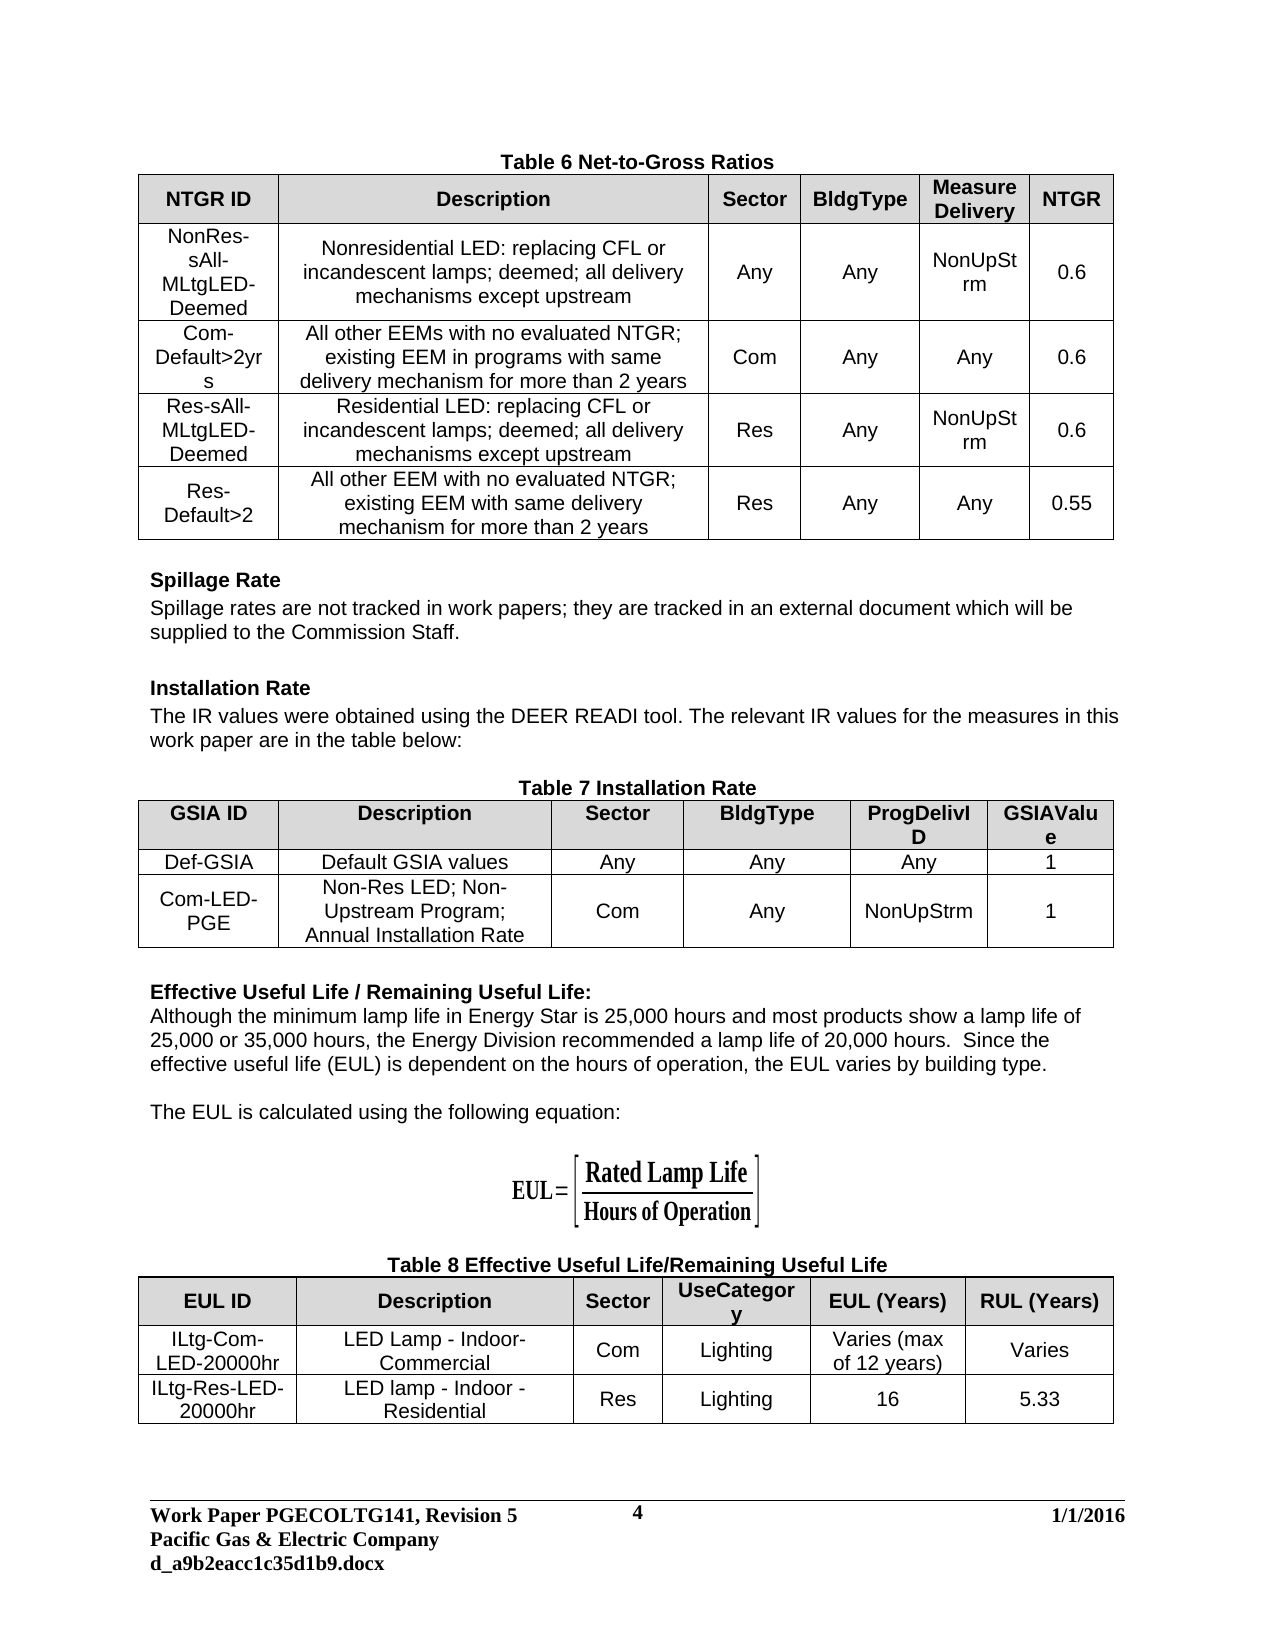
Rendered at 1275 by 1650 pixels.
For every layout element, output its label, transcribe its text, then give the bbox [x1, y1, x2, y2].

table_cell 1 [988, 875, 1113, 947]
table_cell 0.6 [1030, 224, 1113, 320]
text Table 8 Effective Useful Life/Remaining Useful Life [150, 1252, 1125, 1276]
table_cell Any [801, 394, 919, 466]
table_cell Any [920, 467, 1029, 538]
table_cell Res [709, 467, 800, 538]
table_cell Varies [966, 1326, 1113, 1374]
table_cell Lighting [663, 1375, 810, 1423]
table_header UseCategory [663, 1278, 810, 1325]
text Spillage rates are not tracked in work papers; they are tracked in an external document which will be supplied to the Commission Staff. [150, 596, 1125, 644]
table_cell Any [801, 224, 919, 320]
table_header BldgType [684, 801, 850, 849]
table_cell Lighting [663, 1326, 810, 1374]
table_cell 16 [811, 1375, 965, 1423]
table_cell 1 [988, 850, 1113, 874]
table_cell Any [920, 321, 1029, 393]
table_cell 0.55 [1030, 467, 1113, 538]
table_cell Com-Default>2yrs [139, 321, 278, 393]
table_cell ILtg-Com-LED-20000hr [139, 1326, 296, 1374]
table_header ProgDelivID [851, 801, 987, 849]
table_cell All other EEM with no evaluated NTGR; existing EEM with same delivery mechanism for more than 2 years [279, 467, 708, 538]
table_header GSIA ID [139, 801, 278, 849]
table_cell Any [552, 850, 683, 874]
table_cell LED Lamp - Indoor- Commercial [297, 1326, 573, 1374]
table_cell Com [574, 1326, 662, 1374]
table_cell NonUpStrm [851, 875, 987, 947]
table_cell Com-LED-PGE [139, 875, 278, 947]
table_cell Res-sAll-MLtgLED-Deemed [139, 394, 278, 466]
table_cell Varies (max of 12 years) [811, 1326, 965, 1374]
table_cell Any [684, 875, 850, 947]
table_cell 5.33 [966, 1375, 1113, 1423]
table_header NTGR [1030, 175, 1113, 223]
table_header EUL (Years) [811, 1278, 965, 1325]
text Although the minimum lamp life in Energy Star is 25,000 hours and most products show a lamp life of 25,000 or 35,000 hours, the Energy Division recommended a lamp life of 20,000 hours. Since the effective useful life (EUL) is dependent on the hours of operation, the EUL varies by building type. [150, 1004, 1125, 1076]
table_cell Res [709, 394, 800, 466]
text Table 7 Installation Rate [150, 776, 1125, 800]
text The IR values were obtained using the DEER READI tool. The relevant IR values for the measures in this work paper are in the table below: [150, 704, 1125, 752]
table_header Description [279, 175, 708, 223]
table_cell Res-Default>2 [139, 467, 278, 538]
table_cell Residential LED: replacing CFL or incandescent lamps; deemed; all delivery mechanisms except upstream [279, 394, 708, 466]
text Table 6 Net-to-Gross Ratios [150, 150, 1125, 174]
table_header RUL (Years) [966, 1278, 1113, 1325]
table_cell Def-GSIA [139, 850, 278, 874]
table_header NTGR ID [139, 175, 278, 223]
table_cell 0.6 [1030, 394, 1113, 466]
table_cell Any [684, 850, 850, 874]
table_cell Com [709, 321, 800, 393]
table_cell NonUpStrm [920, 394, 1029, 466]
table_header Sector [709, 175, 800, 223]
table_header Measure Delivery [920, 175, 1029, 223]
text The EUL is calculated using the following equation: [150, 1100, 1125, 1124]
text Spillage Rate [150, 568, 1125, 592]
table_cell Any [801, 467, 919, 538]
table_cell NonUpStrm [920, 224, 1029, 320]
table_cell NonRes-sAll-MLtgLED-Deemed [139, 224, 278, 320]
table_cell All other EEMs with no evaluated NTGR; existing EEM in programs with same delivery mechanism for more than 2 years [279, 321, 708, 393]
table_header Sector [552, 801, 683, 849]
text Installation Rate [150, 676, 1125, 700]
table_cell Any [851, 850, 987, 874]
table_cell Any [801, 321, 919, 393]
table_cell Non-Res LED; Non-Upstream Program; Annual Installation Rate [279, 875, 551, 947]
table_header EUL ID [139, 1278, 296, 1325]
table_header GSIAValue [988, 801, 1113, 849]
table_header Description [297, 1278, 573, 1325]
table_cell Default GSIA values [279, 850, 551, 874]
table_cell LED lamp - Indoor - Residential [297, 1375, 573, 1423]
table_header BldgType [801, 175, 919, 223]
table_cell 0.6 [1030, 321, 1113, 393]
table_cell Res [574, 1375, 662, 1423]
table_cell Com [552, 875, 683, 947]
table_header Sector [574, 1278, 662, 1325]
table_cell Any [709, 224, 800, 320]
table_cell Nonresidential LED: replacing CFL or incandescent lamps; deemed; all delivery mechanisms except upstream [279, 224, 708, 320]
table_header Description [279, 801, 551, 849]
text Effective Useful Life / Remaining Useful Life: [150, 980, 1125, 1004]
table_cell ILtg-Res-LED-20000hr [139, 1375, 296, 1423]
